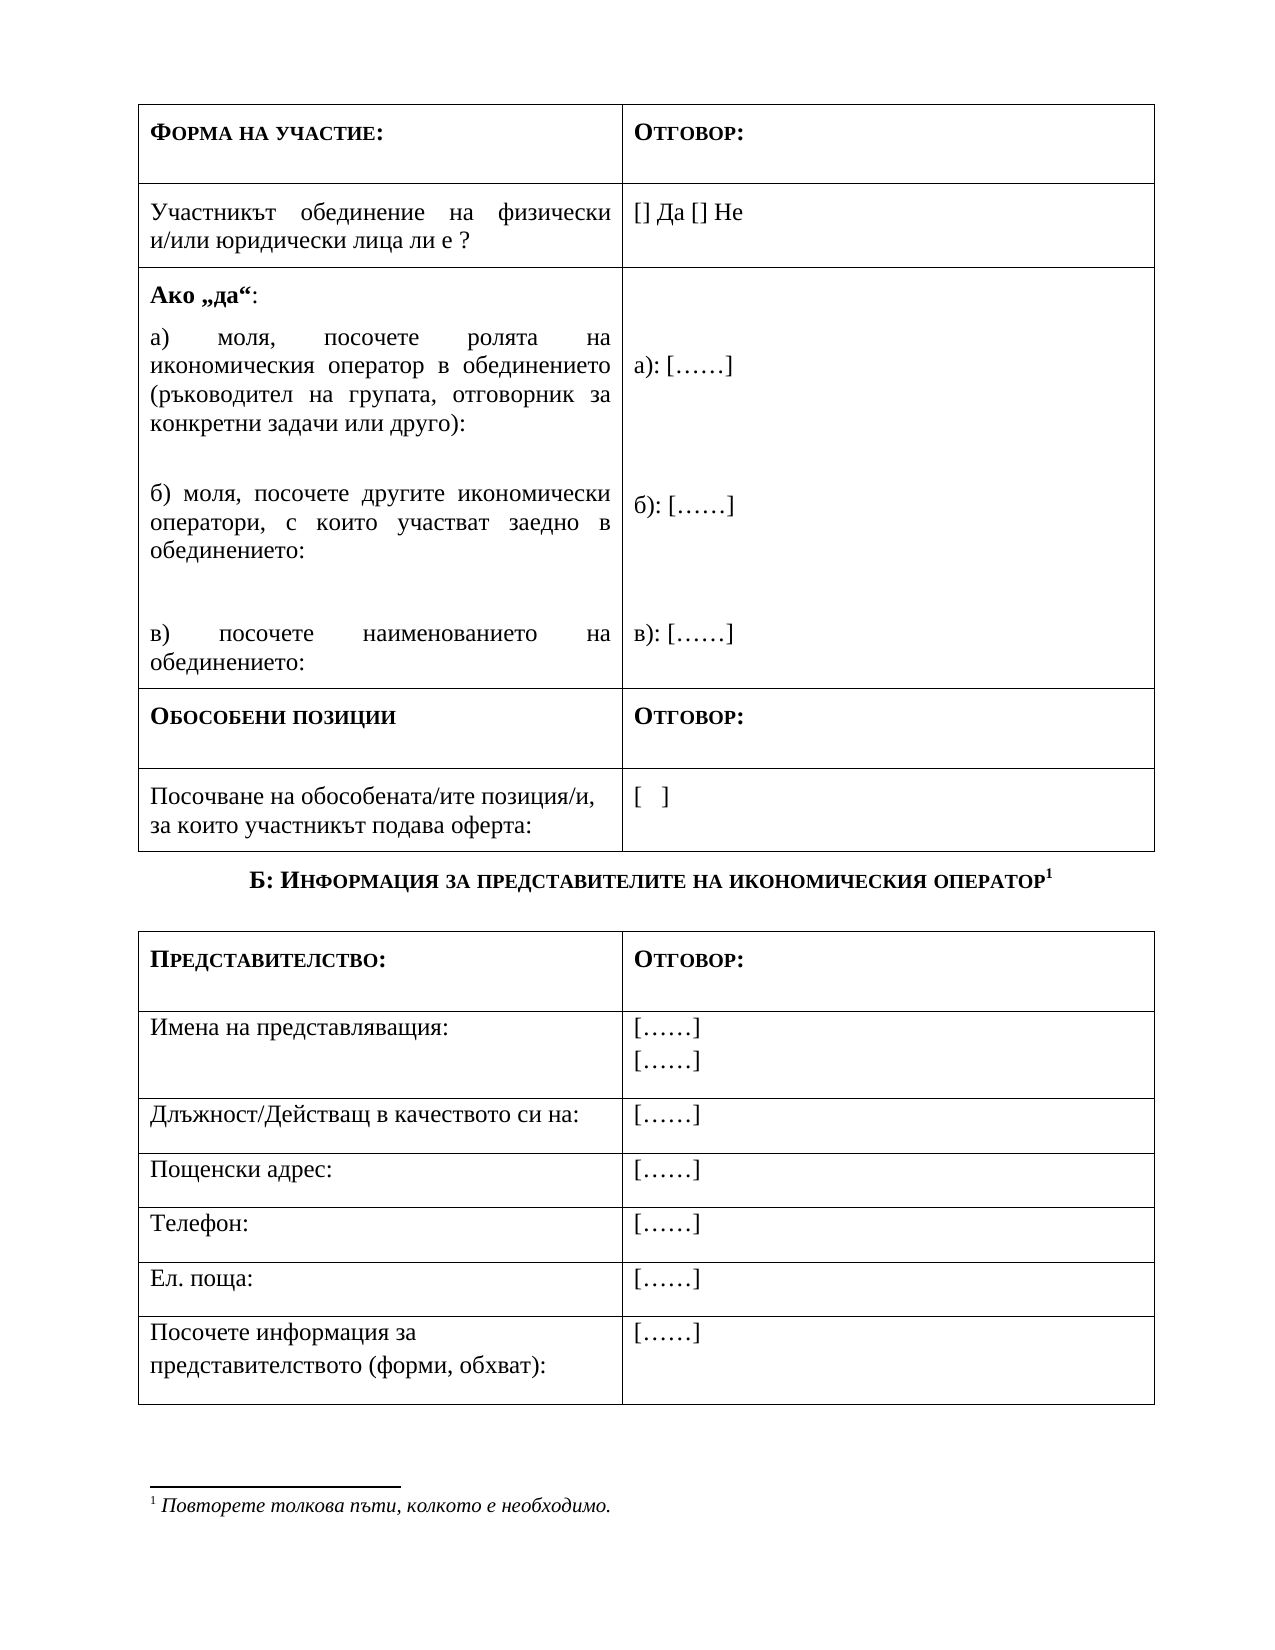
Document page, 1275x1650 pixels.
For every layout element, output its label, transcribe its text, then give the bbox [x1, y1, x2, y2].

table_cell Форма на участие: [139, 105, 622, 183]
table_cell Отговор: [623, 105, 1154, 183]
table_cell Обособени позиции [139, 689, 622, 768]
table_cell [……] [623, 1208, 1154, 1262]
table_cell Длъжност/Действащ в качеството си на: [139, 1099, 622, 1153]
table_cell а): [……] б): [……] в): [……] [623, 268, 1154, 688]
title Б: Информация за представителите на икономическия оператор [150, 865, 1152, 893]
table_cell Отговор: [623, 689, 1154, 768]
table_cell Ел. поща: [139, 1263, 622, 1316]
table_cell Участникът обединение на физически и/или юридически лица ли е ? [139, 184, 622, 267]
table_cell Ако „да“: а) моля, посочете ролята на икономическия оператор в обединението (ръководител на групата, отговорник за конкретни задачи или друго): б) моля, посочете другите икономически оператори, с които участват заедно в обединението: в) посочете наименованието на обединението: [139, 268, 622, 688]
table_cell [……] [623, 1099, 1154, 1153]
table_cell Телефон: [139, 1208, 622, 1262]
table_header Отговор: [623, 932, 1154, 1011]
table_cell Посочете информация за представителството (форми, обхват): [139, 1317, 622, 1404]
table_cell Пощенски адрес: [139, 1154, 622, 1207]
table_cell Посочване на обособената/ите позиция/и, за които участникът подава оферта: [139, 769, 622, 851]
table_header Представителство: [139, 932, 622, 1011]
table_cell Имена на представляващия: [139, 1012, 622, 1098]
table_cell [……] [623, 1263, 1154, 1316]
table_cell [] Да [] Не [623, 184, 1154, 267]
table_cell [……] [623, 1154, 1154, 1207]
table_cell [……] [……] [623, 1012, 1154, 1098]
table_cell [……] [623, 1317, 1154, 1404]
table_cell [ ] [623, 769, 1154, 851]
